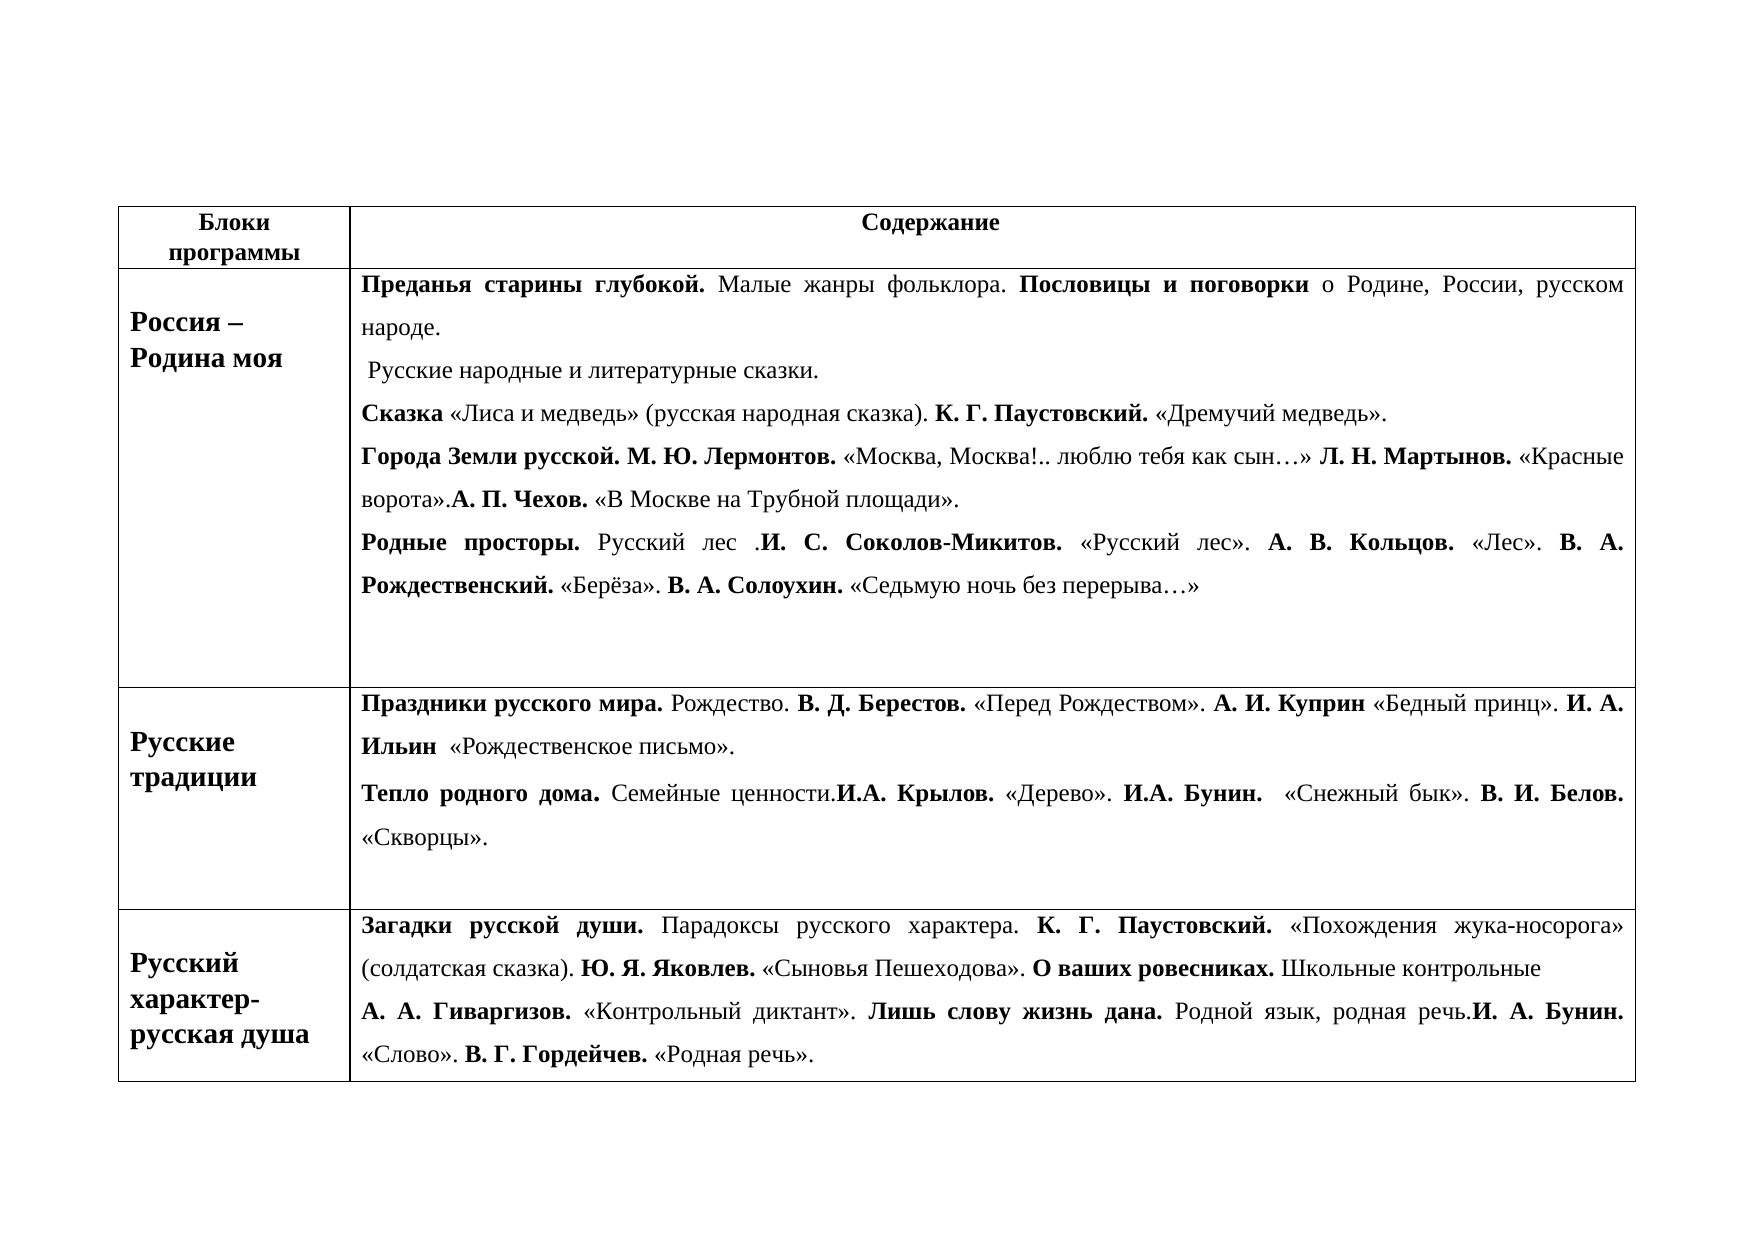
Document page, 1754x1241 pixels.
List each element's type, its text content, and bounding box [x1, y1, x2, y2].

table_cell Русские традиции [119, 688, 349, 909]
table_cell Загадки русской души. Парадоксы русского характера. К. Г. Паустовский. «Похождения жука-носорога» (солдатская сказка). Ю. Я. Яковлев. «Сыновья Пешеходова». О ваших ровесниках. Школьные контрольные А. А. Гиваргизов. «Контрольный диктант». Лишь слову жизнь дана. Родной язык, родная речь.И. А. Бунин. «Слово». В. Г. Гордейчев. «Родная речь». [351, 910, 1635, 1081]
table_cell Преданья старины глубокой. Малые жанры фольклора. Пословицы и поговорки о Родине, России, русском народе. Русские народные и литературные сказки. Сказка «Лиса и медведь» (русская народная сказка). К. Г. Паустовский. «Дремучий медведь». Города Земли русской. М. Ю. Лермонтов. «Москва, Москва!.. люблю тебя как сын…» Л. Н. Мартынов. «Красные ворота».А. П. Чехов. «В Москве на Трубной площади». Родные просторы. Русский лес .И. С. Соколов-Микитов. «Русский лес». А. В. Кольцов. «Лес». В. А. Рождественский. «Берёза». В. А. Солоухин. «Седьмую ночь без перерыва…» [351, 269, 1635, 687]
table_cell Русский характер- русская душа [119, 910, 349, 1081]
table_header Содержание [351, 207, 1635, 268]
table_cell Праздники русского мира. Рождество. В. Д. Берестов. «Перед Рождеством». А. И. Куприн «Бедный принц». И. А. Ильин «Рождественское письмо». Тепло родного дома. Семейные ценности.И.А. Крылов. «Дерево». И.А. Бунин. «Снежный бык». В. И. Белов. «Скворцы». [351, 688, 1635, 909]
table_header Блоки программы [119, 207, 349, 268]
table_cell Россия – Родина моя [119, 269, 349, 687]
